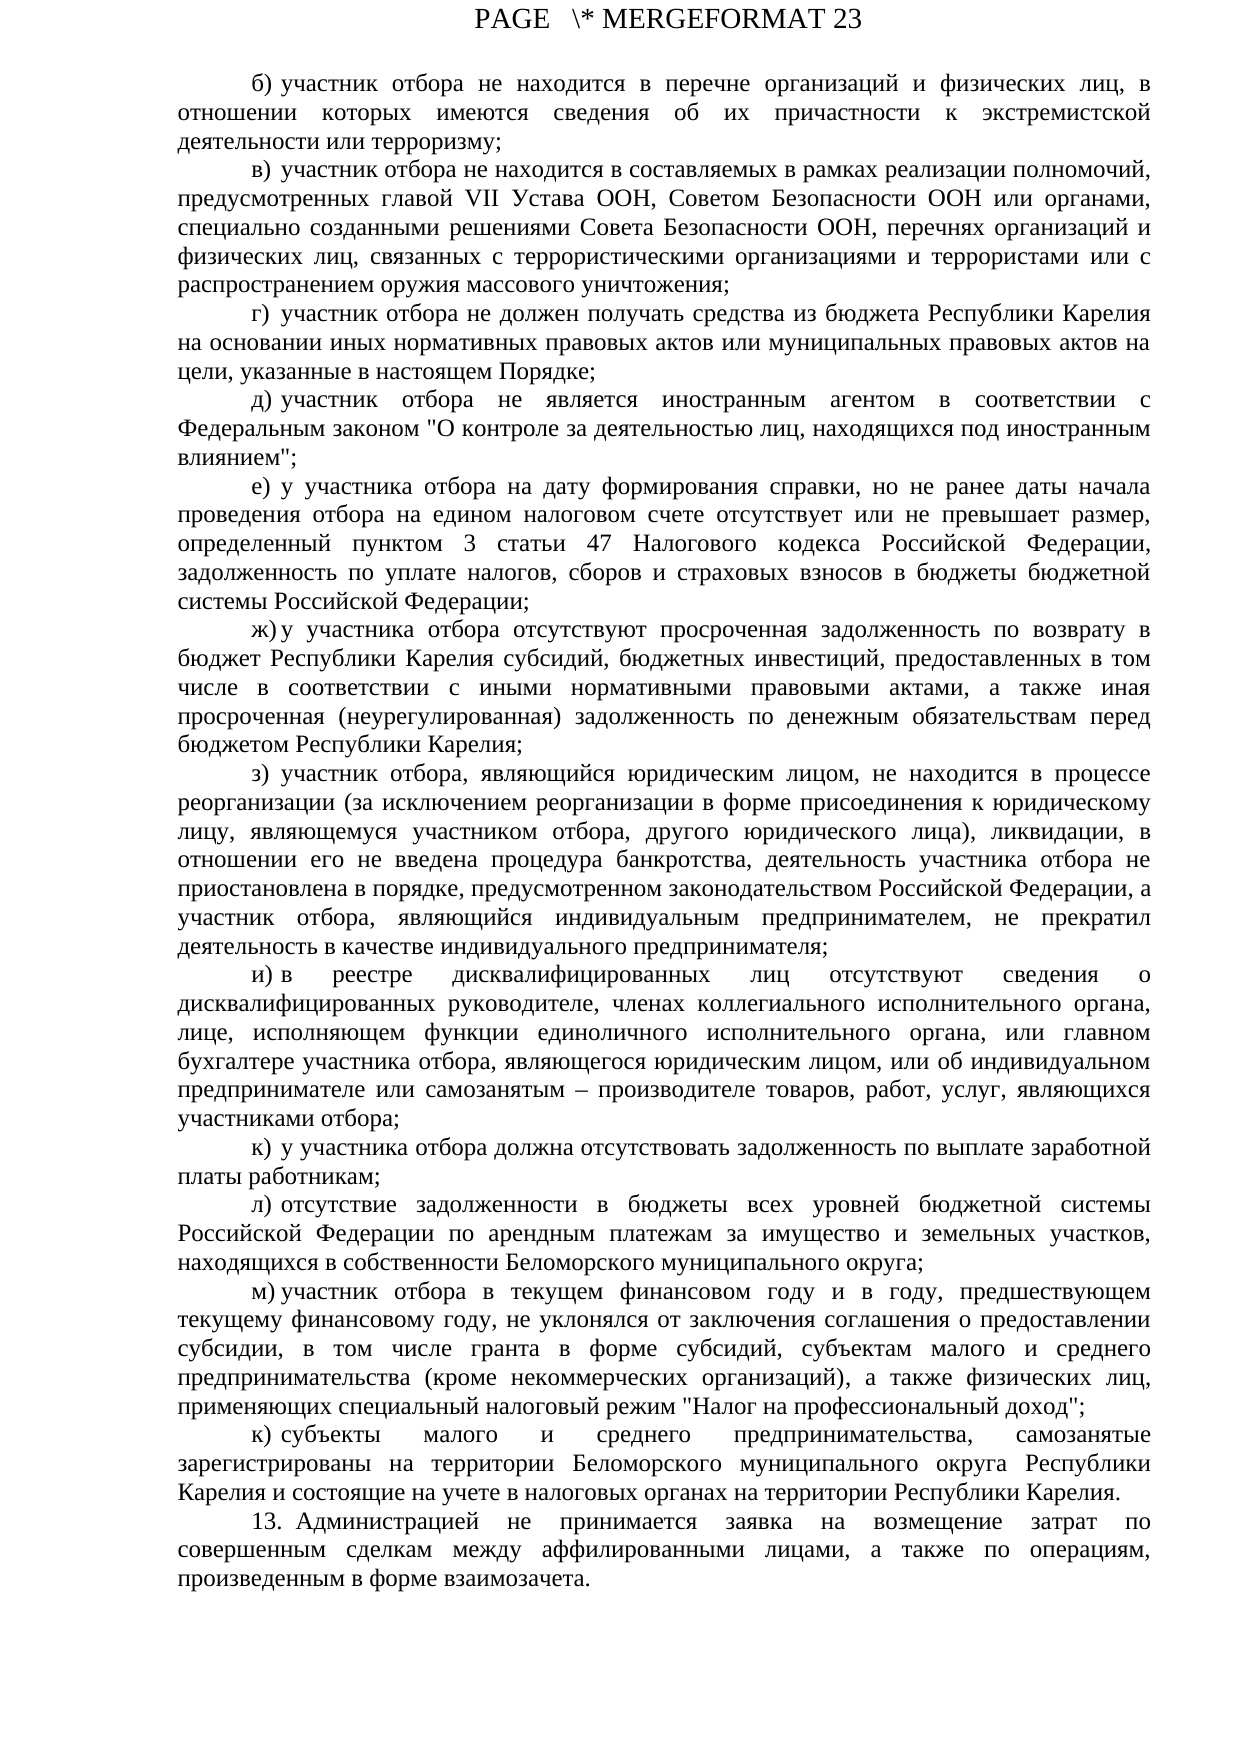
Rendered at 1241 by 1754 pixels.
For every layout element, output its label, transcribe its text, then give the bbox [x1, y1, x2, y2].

text к) субъекты малого и среднего предпринимательства, самозанятые зарегистрированы на территории Беломорского муниципального округа Республики Карелия и состоящие на учете в налоговых органах на территории Республики Карелия. [177, 1419, 1152, 1506]
text е) у участника отбора на дату формирования справки, но не ранее даты начала проведения отбора на едином налоговом счете отсутствует или не превышает размер, определенный пунктом 3 статьи 47 Налогового кодекса Российской Федерации, задолженность по уплате налогов, сборов и страховых взносов в бюджеты бюджетной системы Российской Федерации; [177, 471, 1152, 614]
text г) участник отбора не должен получать средства из бюджета Республики Карелия на основании иных нормативных правовых актов или муниципальных правовых актов на цели, указанные в настоящем Порядке; [177, 298, 1152, 384]
text ж) у участника отбора отсутствуют просроченная задолженность по возврату в бюджет Республики Карелия субсидий, бюджетных инвестиций, предоставленных в том числе в соответствии с иными нормативными правовыми актами, а также иная просроченная (неурегулированная) задолженность по денежным обязательствам перед бюджетом Республики Карелия; [177, 614, 1152, 758]
text д) участник отбора не является иностранным агентом в соответствии с Федеральным законом "О контроле за деятельностью лиц, находящихся под иностранным влиянием"; [177, 384, 1152, 471]
text м) участник отбора в текущем финансовом году и в году, предшествующем текущему финансовому году, не уклонялся от заключения соглашения о предоставлении субсидии, в том числе гранта в форме субсидий, субъектам малого и среднего предпринимательства (кроме некоммерческих организаций), а также физических лиц, применяющих специальный налоговый режим "Налог на профессиональный доход"; [177, 1276, 1152, 1419]
text з) участник отбора, являющийся юридическим лицом, не находится в процессе реорганизации (за исключением реорганизации в форме присоединения к юридическому лицу, являющемуся участником отбора, другого юридического лица), ликвидации, в отношении его не введена процедура банкротства, деятельность участника отбора не приостановлена в порядке, предусмотренном законодательством Российской Федерации, а участник отбора, являющийся индивидуальным предпринимателем, не прекратил деятельность в качестве индивидуального предпринимателя; [177, 758, 1152, 959]
text и) в реестре дисквалифицированных лиц отсутствуют сведения о дисквалифицированных руководителе, членах коллегиального исполнительного органа, лице, исполняющем функции единоличного исполнительного органа, или главном бухгалтере участника отбора, являющегося юридическим лицом, или об индивидуальном предпринимателе или самозанятым – производителе товаров, работ, услуг, являющихся участниками отбора; [177, 959, 1152, 1132]
text к) у участника отбора должна отсутствовать задолженность по выплате заработной платы работникам; [177, 1132, 1152, 1189]
text б) участник отбора не находится в перечне организаций и физических лиц, в отношении которых имеются сведения об их причастности к экстремистской деятельности или терроризму; [177, 68, 1152, 154]
text в) участник отбора не находится в составляемых в рамках реализации полномочий, предусмотренных главой VII Устава ООН, Советом Безопасности ООН или органами, специально созданными решениями Совета Безопасности ООН, перечнях организаций и физических лиц, связанных с террористическими организациями и террористами или с распространением оружия массового уничтожения; [177, 154, 1152, 298]
text 13. Администрацией не принимается заявка на возмещение затрат по совершенным сделкам между аффилированными лицами, а также по операциям, произведенным в форме взаимозачета. [177, 1506, 1152, 1592]
text л) отсутствие задолженности в бюджеты всех уровней бюджетной системы Российской Федерации по арендным платежам за имущество и земельных участков, находящихся в собственности Беломорского муниципального округа; [177, 1189, 1152, 1276]
